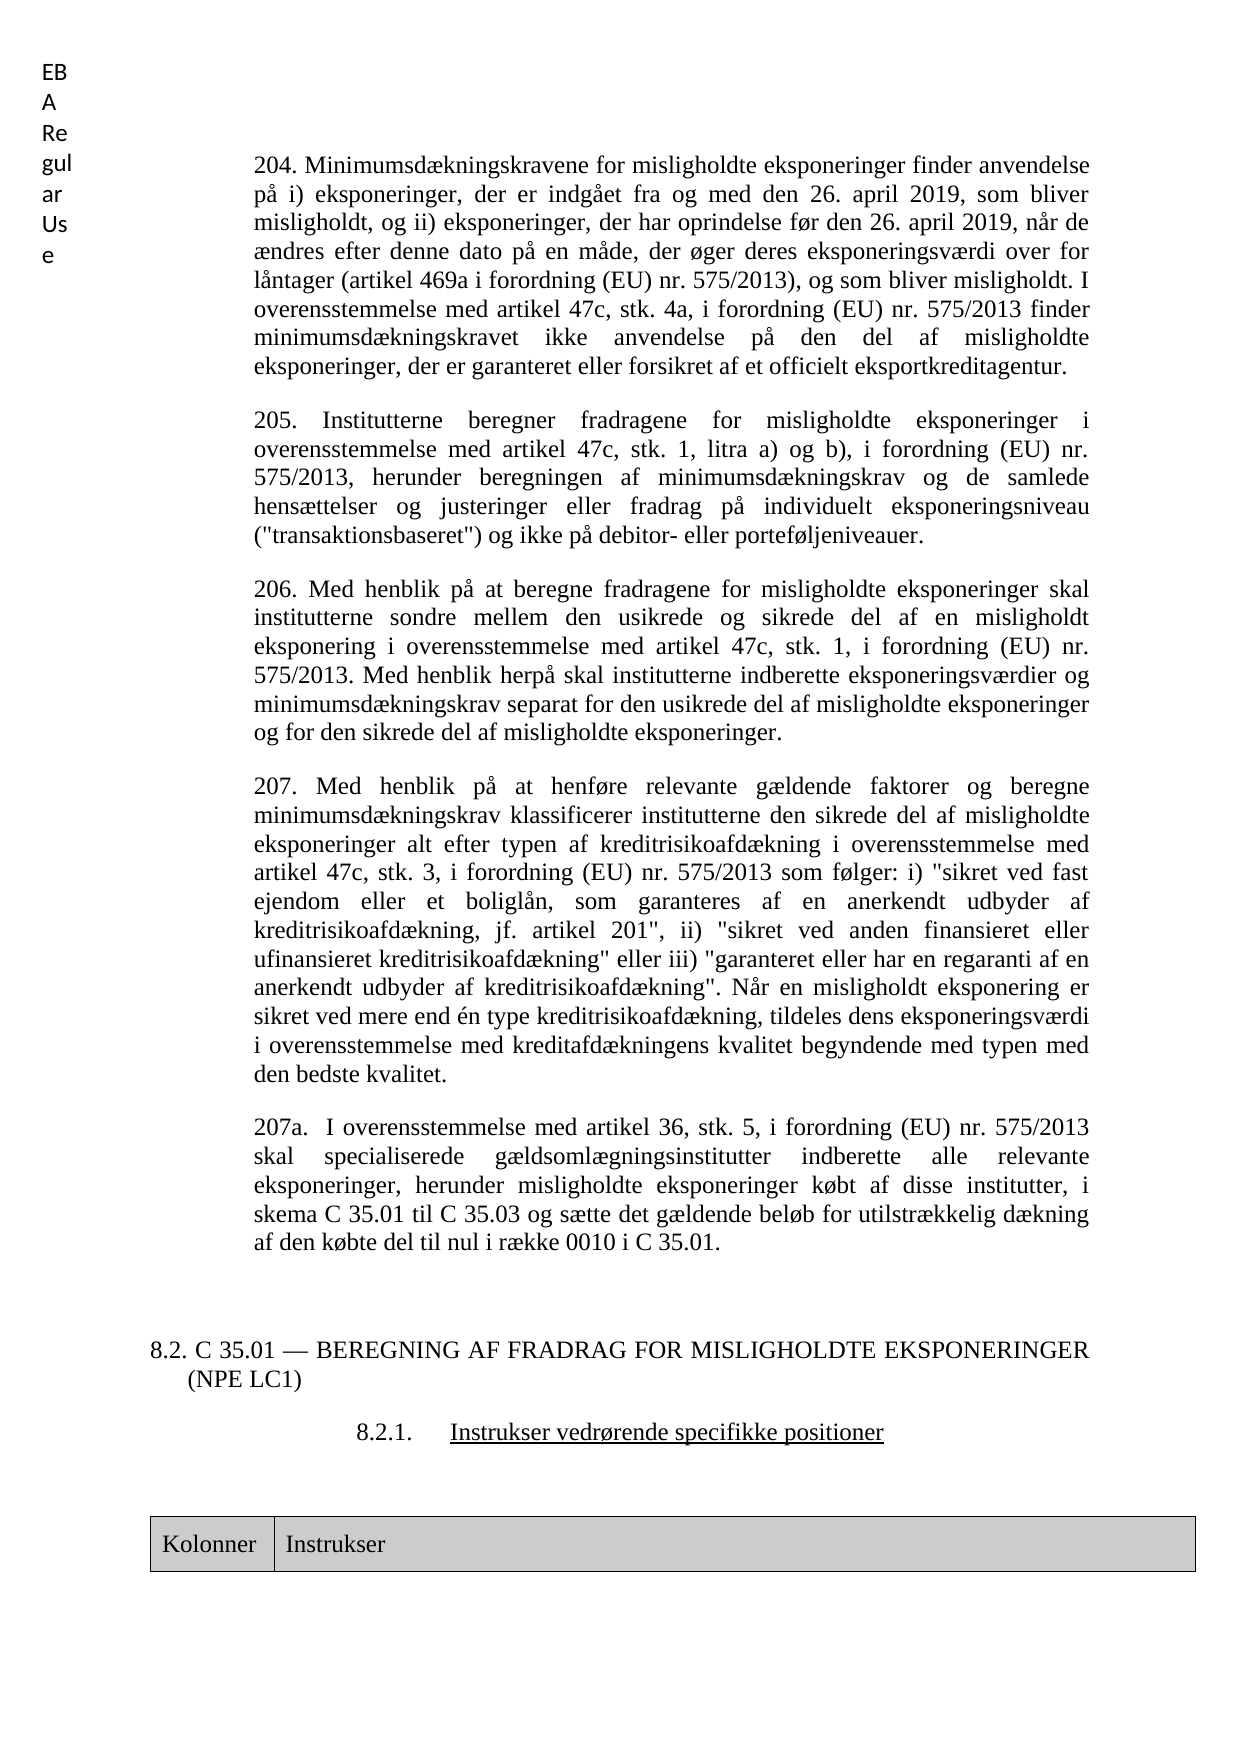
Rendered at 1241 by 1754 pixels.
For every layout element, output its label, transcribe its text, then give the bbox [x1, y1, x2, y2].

list 207a. I overensstemmelse med artikel 36, stk. 5, i forordning (EU) nr. 575/2013 skal specialiserede gældsomlægningsinstitutter indberette alle relevante eksponeringer, herunder misligholdte eksponeringer købt af disse institutter, i skema C 35.01 til C 35.03 og sætte det gældende beløb for utilstrækkelig dækning af den købte del til nul i række 0010 i C 35.01. [253, 1112, 1090, 1256]
table_header Kolonner [151, 1517, 274, 1571]
list 8.2. C 35.01 — BEREGNING AF FRADRAG FOR MISLIGHOLDTE EKSPONERINGER (NPE LC1) [150, 1335, 1090, 1392]
table_header Instrukser [275, 1517, 1195, 1571]
list Instrukser vedrørende specifikke positioner [356, 1417, 1090, 1446]
